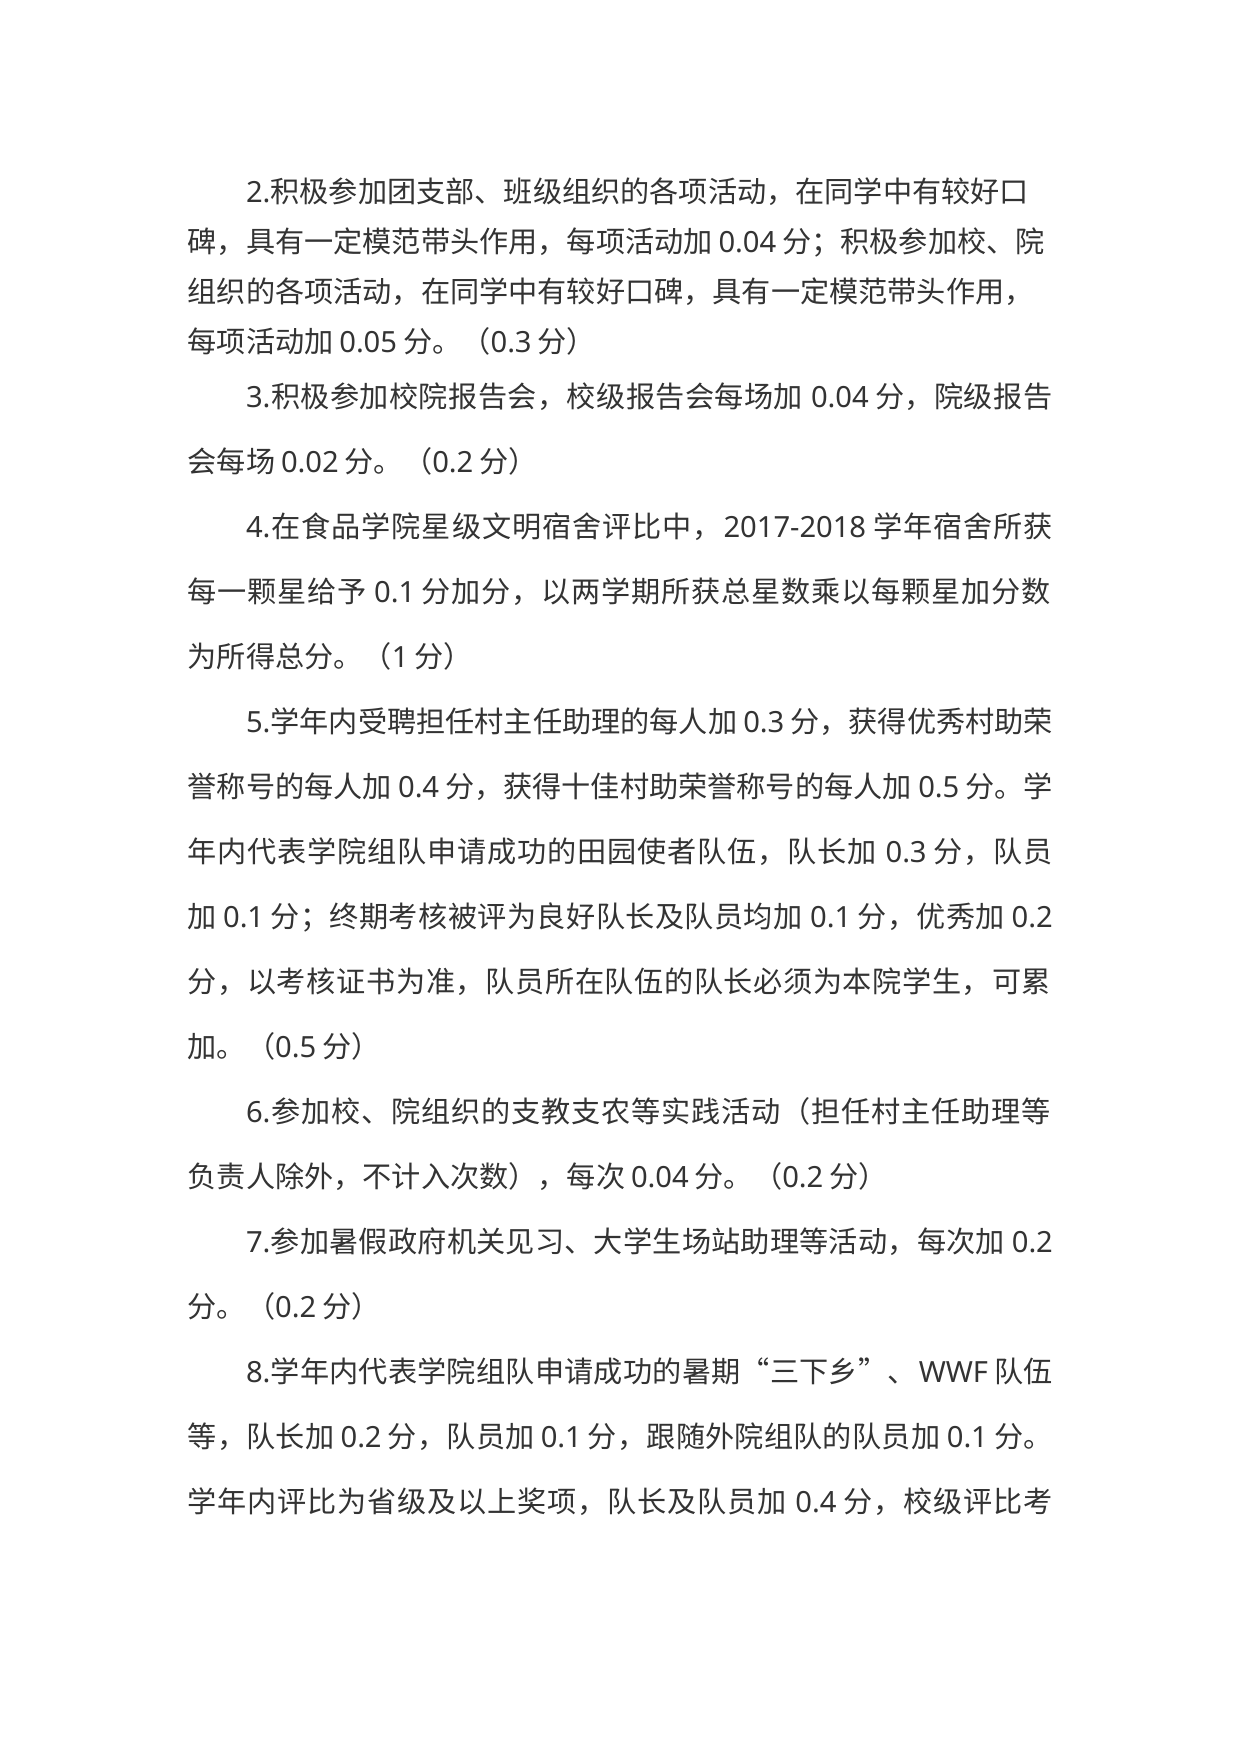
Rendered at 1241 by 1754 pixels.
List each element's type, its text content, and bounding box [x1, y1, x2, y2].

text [187, 1337, 1053, 1532]
text 7.参加暑假政府机关见习、大学生场站助理等活动，每次加0.2分。（0.2分） [187, 1207, 1053, 1337]
text 5.学年内受聘担任村主任助理的每人加0.3分，获得优秀村助荣誉称号的每人加0.4分，获得十佳村助荣誉称号的每人加0.5分。学年内代表学院组队申请成功的田园使者队伍，队长加0.3分，队员加0.1分；终期考核被评为良好队长及队员均加0.1分，优秀加0.2分，以考核证书为准，队员所在队伍的队长必须为本院学生，可累加。（0.5分） [187, 687, 1053, 1077]
text 6.参加校、院组织的支教支农等实践活动（担任村主任助理等负责人除外，不计入次数），每次0.04分。（0.2分） [187, 1077, 1053, 1207]
text 2.积极参加团支部、班级组织的各项活动，在同学中有较好口碑，具有一定模范带头作用，每项活动加0.04分；积极参加校、院组织的各项活动，在同学中有较好口碑，具有一定模范带头作用，每项活动加0.05分。（0.3分） [187, 162, 1053, 362]
text 4.在食品学院星级文明宿舍评比中，2017-2018学年宿舍所获每一颗星给予0.1分加分，以两学期所获总星数乘以每颗星加分数为所得总分。（1分） [187, 492, 1053, 687]
text 3.积极参加校院报告会，校级报告会每场加0.04分，院级报告会每场0.02分。（0.2分） [187, 362, 1053, 492]
